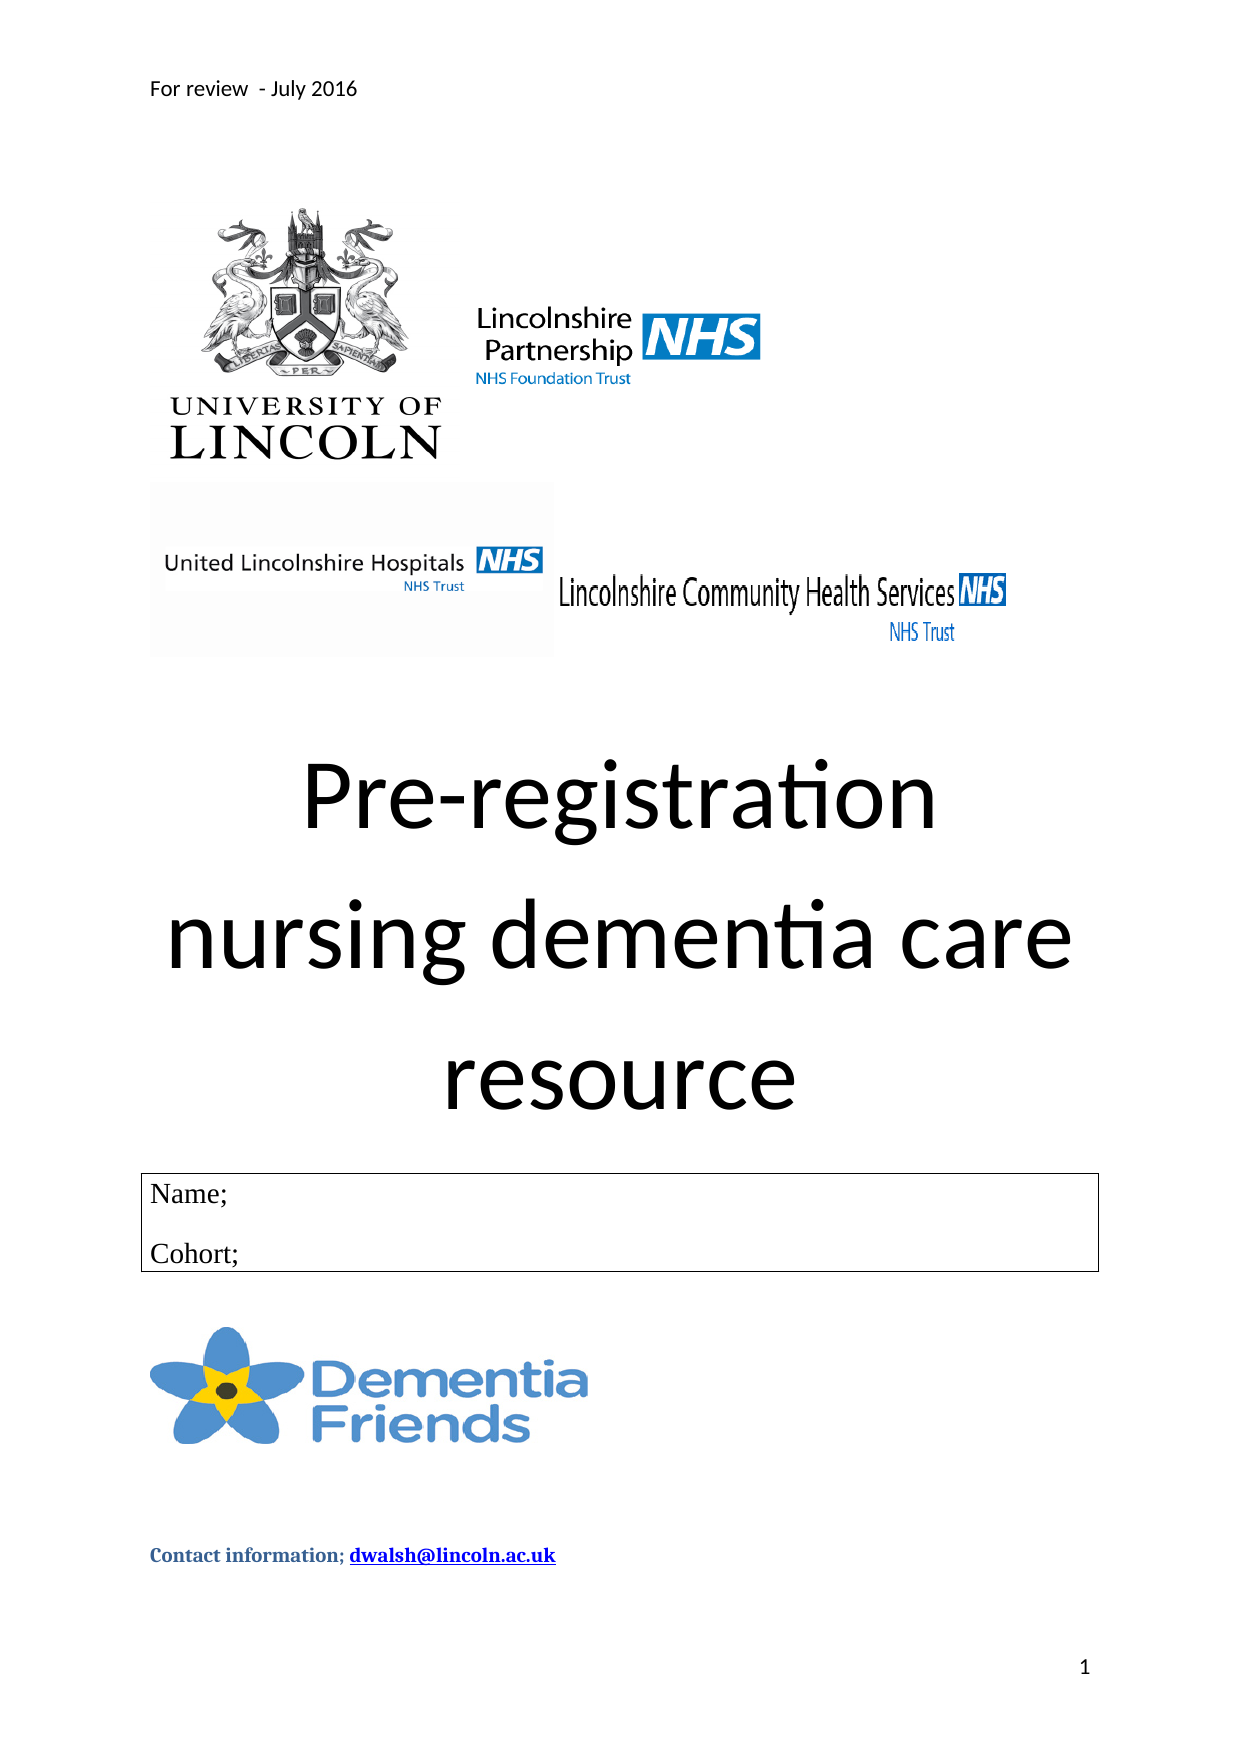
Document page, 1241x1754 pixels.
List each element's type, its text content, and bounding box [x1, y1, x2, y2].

text Pre-registration nursing dementia care resource [150, 732, 1090, 1134]
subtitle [150, 1543, 1090, 1567]
picture [150, 1327, 588, 1444]
picture [150, 181, 776, 478]
picture [150, 482, 1009, 657]
text Name; [142, 1174, 1098, 1210]
text Cohort; [142, 1233, 1098, 1271]
